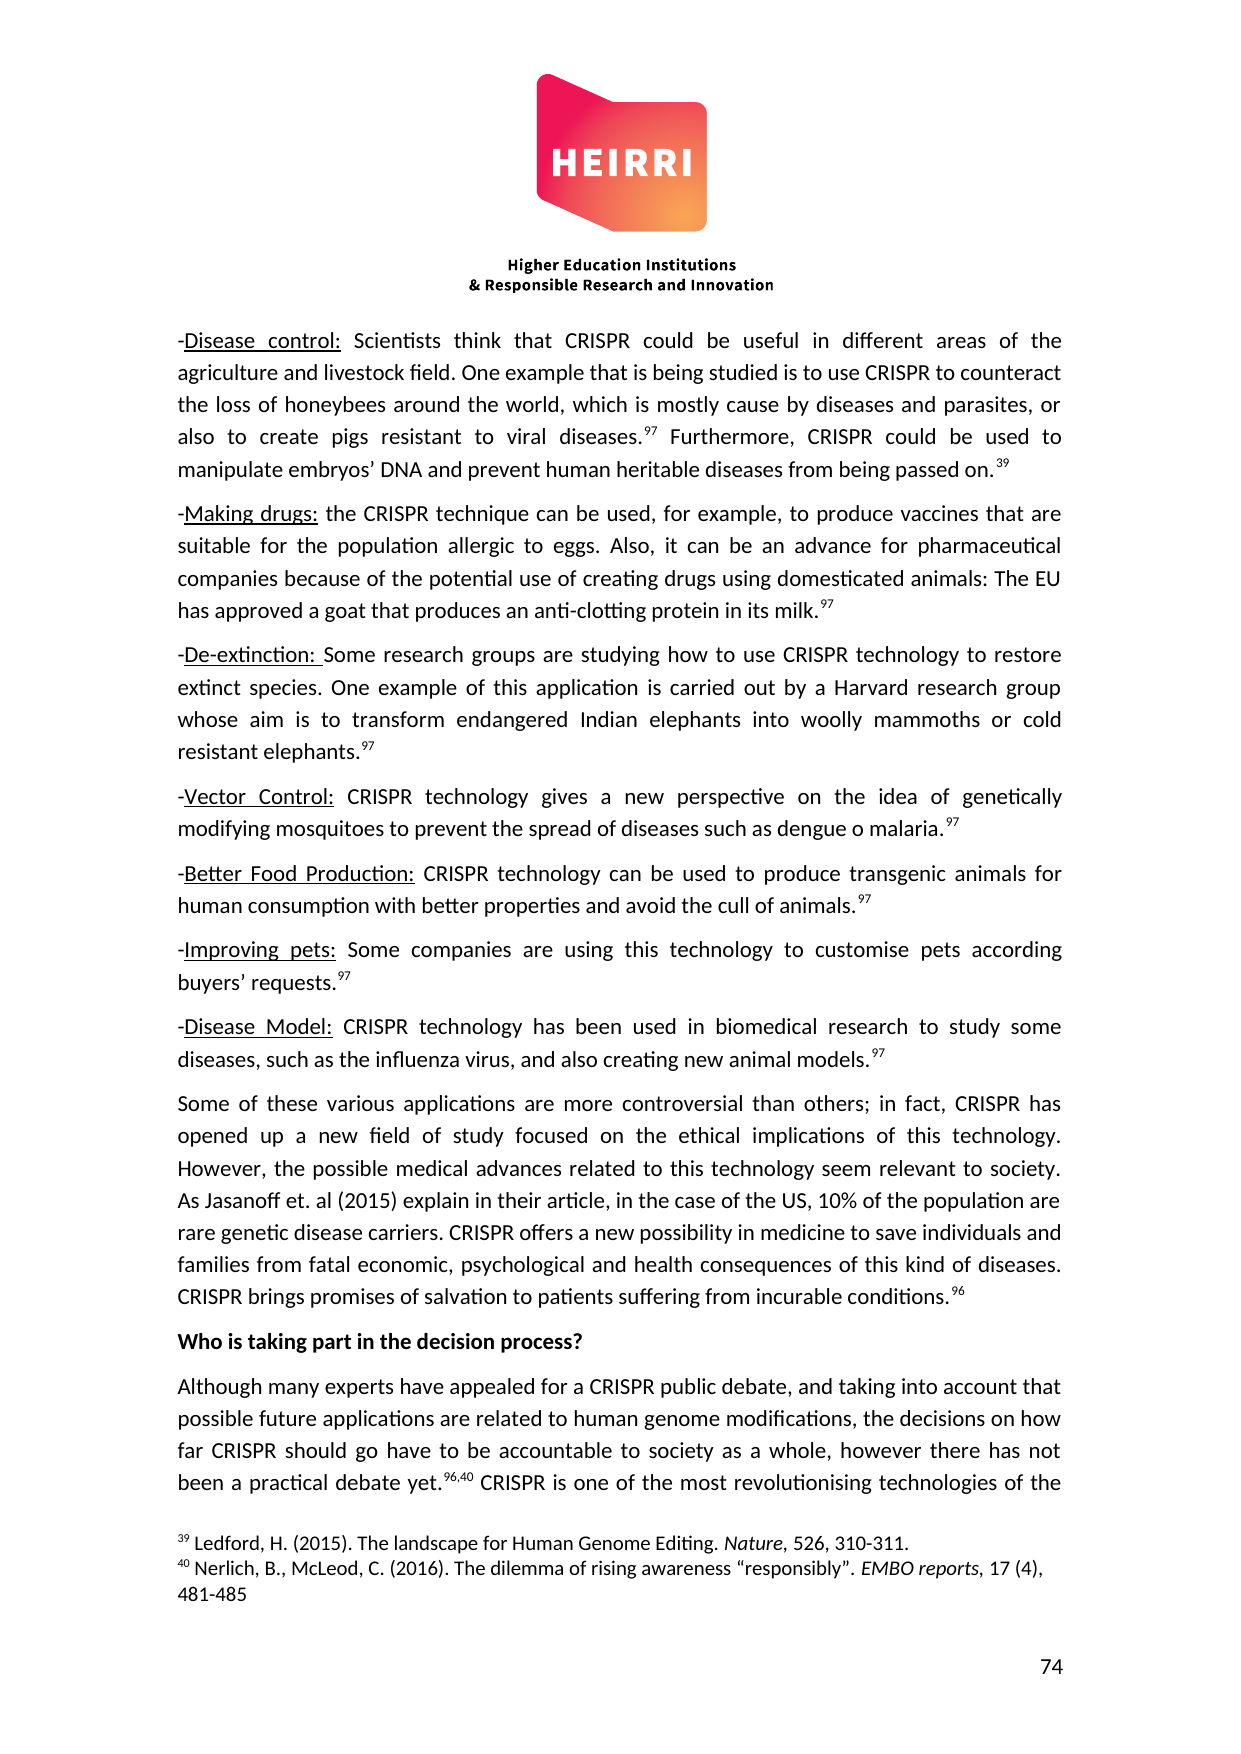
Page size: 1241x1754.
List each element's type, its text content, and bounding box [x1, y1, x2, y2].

text Some of these various applications are more controversial than others; in fact, CRISPR has opened up a new field of study focused on the ethical implications of this technology. However, the possible medical advances related to this technology seem relevant to society. As Jasanoff et. al (2015) explain in their article, in the case of the US, 10% of the population are rare genetic disease carriers. CRISPR offers a new possibility in medicine to save individuals and families from fatal economic, psychological and health consequences of this kind of diseases. CRISPR brings promises of salvation to patients suffering from incurable conditions.96 [177, 1089, 1063, 1311]
picture [469, 74, 773, 293]
text -Disease Model: CRISPR technology has been used in biomedical research to study some diseases, such as the influenza virus, and also creating new animal models.97 [177, 1012, 1063, 1073]
text -Vector Control: CRISPR technology gives a new perspective on the idea of genetically modifying mosquitoes to prevent the spread of diseases such as dengue o malaria.97 [177, 782, 1063, 842]
text Who is taking part in the decision process? [177, 1327, 1063, 1355]
text -Disease control: Scientists think that CRISPR could be useful in different areas of the agriculture and livestock field. One example that is being studied is to use CRISPR to counteract the loss of honeybees around the world, which is mostly cause by diseases and parasites, or also to create pigs resistant to viral diseases.97 Furthermore, CRISPR could be used to manipulate embryos’ DNA and prevent human heritable diseases from being passed on. [177, 326, 1063, 483]
text -Better Food Production: CRISPR technology can be used to produce transgenic animals for human consumption with better properties and avoid the cull of animals.97 [177, 859, 1063, 919]
text -De-extinction: Some research groups are studying how to use CRISPR technology to restore extinct species. One example of this application is carried out by a Harvard research group whose aim is to transform endangered Indian elephants into woolly mammoths or cold resistant elephants.97 [177, 641, 1063, 765]
text -Making drugs: the CRISPR technique can be used, for example, to produce vaccines that are suitable for the population allergic to eggs. Also, it can be an advance for pharmaceutical companies because of the potential use of creating drugs using domesticated animals: The EU has approved a goat that produces an anti-clotting protein in its milk.97 [177, 499, 1063, 624]
text -Improving pets: Some companies are using this technology to customise pets according buyers’ requests.97 [177, 936, 1063, 996]
